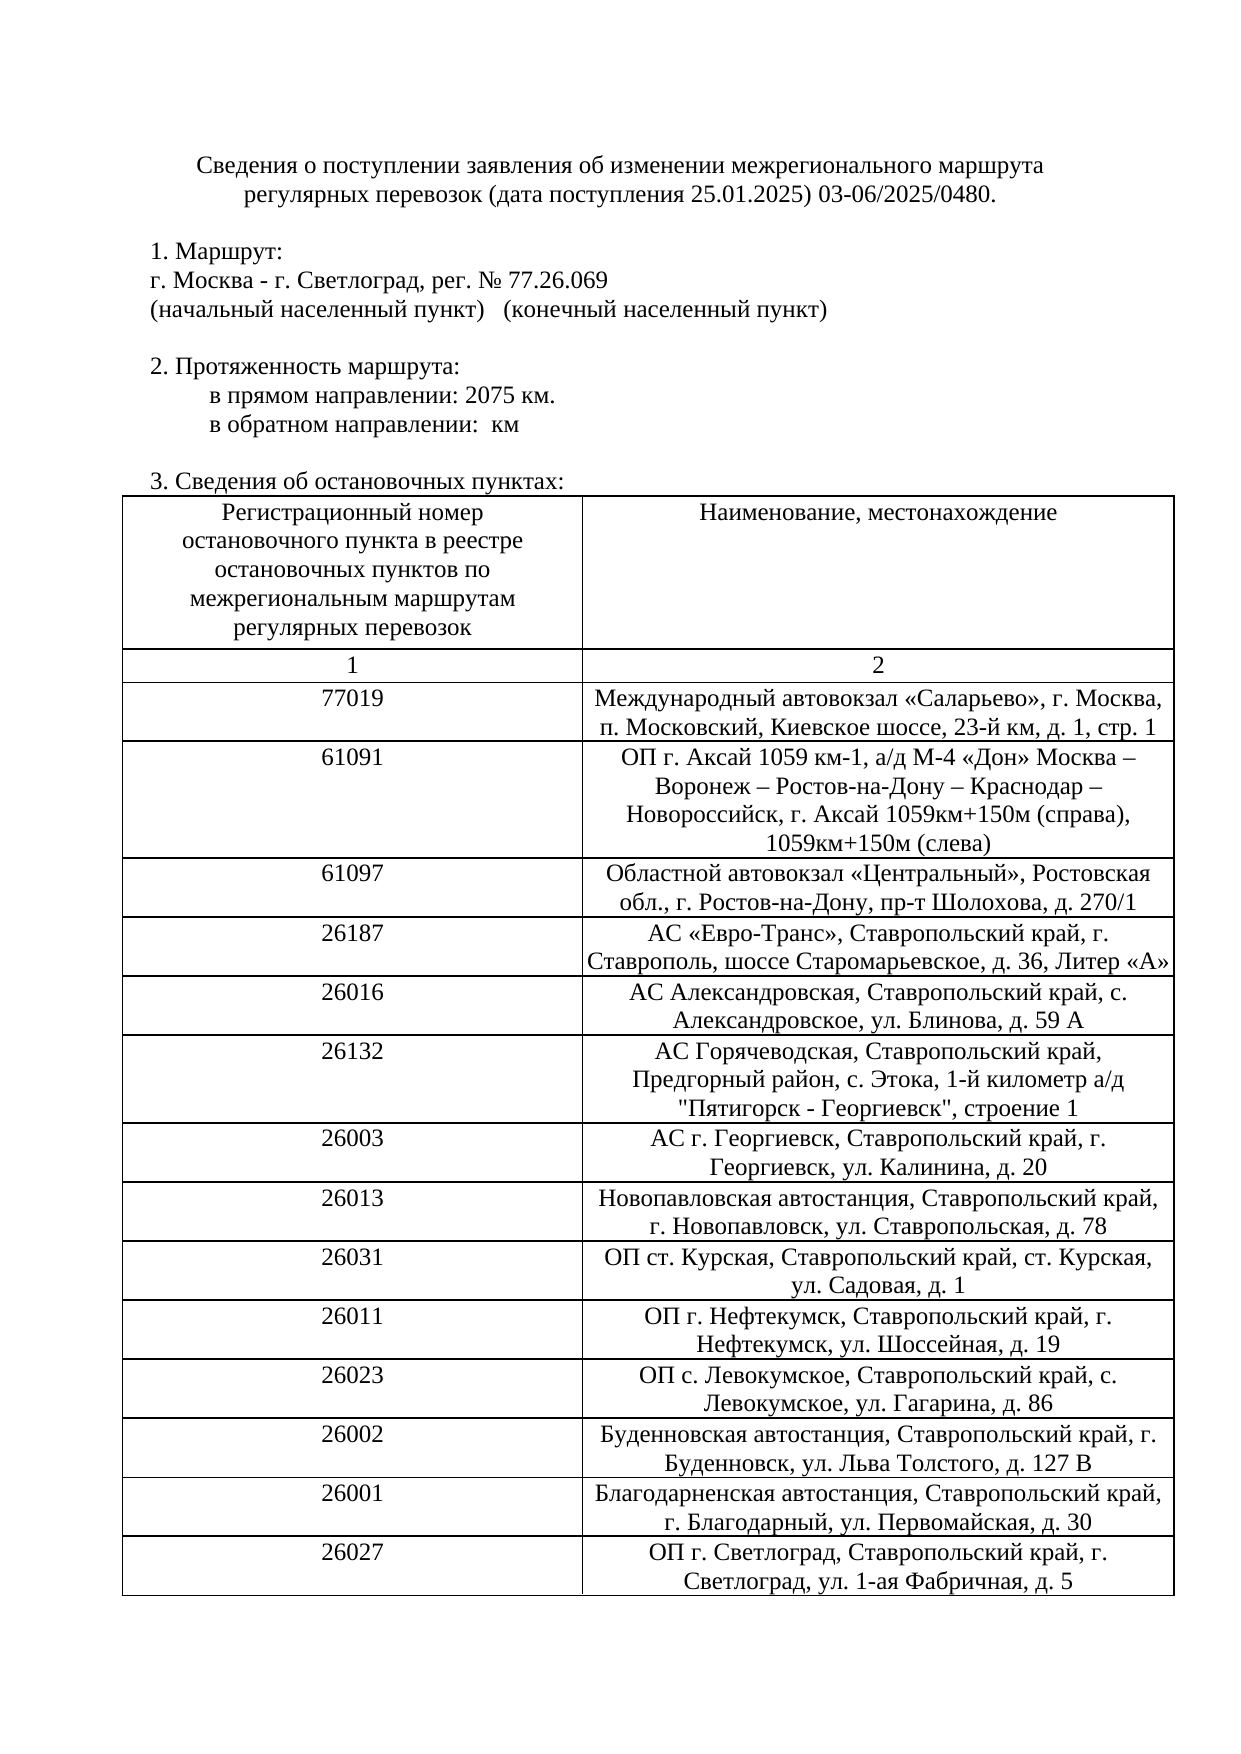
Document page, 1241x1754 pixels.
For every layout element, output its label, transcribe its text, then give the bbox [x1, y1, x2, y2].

table_cell 26027 [123, 1537, 582, 1594]
table_cell 61097 [123, 859, 582, 916]
table_cell 26187 [123, 918, 582, 975]
table_cell Областной автовокзал «Центральный», Ростовская обл., г. Ростов-на-Дону, пр-т Шолохова, д. 270/1 [583, 859, 1173, 916]
table_cell 26002 [123, 1419, 582, 1476]
table_cell АС «Евро-Транс», Ставропольский край, г. Ставрополь, шоссе Старомарьевское, д. 36, Литер «А» [583, 918, 1173, 975]
table_cell ОП г. Нефтекумск, Ставропольский край, г. Нефтекумск, ул. Шоссейная, д. 19 [583, 1301, 1173, 1358]
table_cell ОП ст. Курская, Ставропольский край, ст. Курская, ул. Садовая, д. 1 [583, 1242, 1173, 1299]
table_cell ОП с. Левокумское, Ставропольский край, с. Левокумское, ул. Гагарина, д. 86 [583, 1360, 1173, 1417]
table_cell 1 [123, 650, 582, 681]
table_cell 61091 [123, 742, 582, 857]
text в прямом направлении: 2075 км. [150, 380, 1090, 409]
table_cell Буденновская автостанция, Ставропольский край, г. Буденновск, ул. Льва Толстого, д. 127 В [583, 1419, 1173, 1476]
text 2. Протяженность маршрута: [150, 351, 1090, 380]
table_cell АС Горячеводская, Ставропольский край, Предгорный район, с. Этока, 1-й километр а/д "Пятигорск - Георгиевск", строение 1 [583, 1036, 1173, 1122]
table_cell 26031 [123, 1242, 582, 1299]
table_cell АС Александровская, Ставропольский край, с. Александровское, ул. Блинова, д. 59 А [583, 977, 1173, 1034]
text Сведения о поступлении заявления об изменении межрегионального маршрута регулярных перевозок (дата поступления 25.01.2025) 03-06/2025/0480. [150, 150, 1090, 207]
table_cell Благодарненская автостанция, Ставропольский край, г. Благодарный, ул. Первомайская, д. 30 [583, 1478, 1173, 1535]
table_cell Международный автовокзал «Саларьево», г. Москва, п. Московский, Киевское шоссе, 23-й км, д. 1, стр. 1 [583, 683, 1173, 740]
table_cell ОП г. Светлоград, Ставропольский край, г. Светлоград, ул. 1-ая Фабричная, д. 5 [583, 1537, 1173, 1594]
table_cell 26003 [123, 1124, 582, 1181]
text в обратном направлении: км [150, 409, 1090, 437]
table_header Регистрационный номер остановочного пункта в реестре остановочных пунктов по межрегиональным маршрутам регулярных перевозок [123, 497, 582, 648]
table_cell Новопавловская автостанция, Ставропольский край, г. Новопавловск, ул. Ставропольская, д. 78 [583, 1183, 1173, 1240]
text (начальный населенный пункт) (конечный населенный пункт) [150, 294, 1090, 322]
table_cell 26001 [123, 1478, 582, 1535]
text г. Москва - г. Светлоград, рег. № 77.26.069 [150, 265, 1090, 294]
table_cell 26016 [123, 977, 582, 1034]
text 1. Маршрут: [150, 236, 1090, 265]
table_cell 26011 [123, 1301, 582, 1358]
table_cell 77019 [123, 683, 582, 740]
table_cell 26132 [123, 1036, 582, 1122]
table_cell ОП г. Аксай 1059 км-1, а/д М-4 «Дон» Москва – Воронеж – Ростов-на-Дону – Краснодар – Новороссийск, г. Аксай 1059км+150м (справа), 1059км+150м (слева) [583, 742, 1173, 857]
table_cell 26023 [123, 1360, 582, 1417]
table_cell АС г. Георгиевск, Ставропольский край, г. Георгиевск, ул. Калинина, д. 20 [583, 1124, 1173, 1181]
table_cell 26013 [123, 1183, 582, 1240]
table_header Наименование, местонахождение [583, 497, 1173, 648]
table_cell 2 [583, 650, 1173, 681]
text 3. Сведения об остановочных пунктах: [150, 466, 1090, 495]
